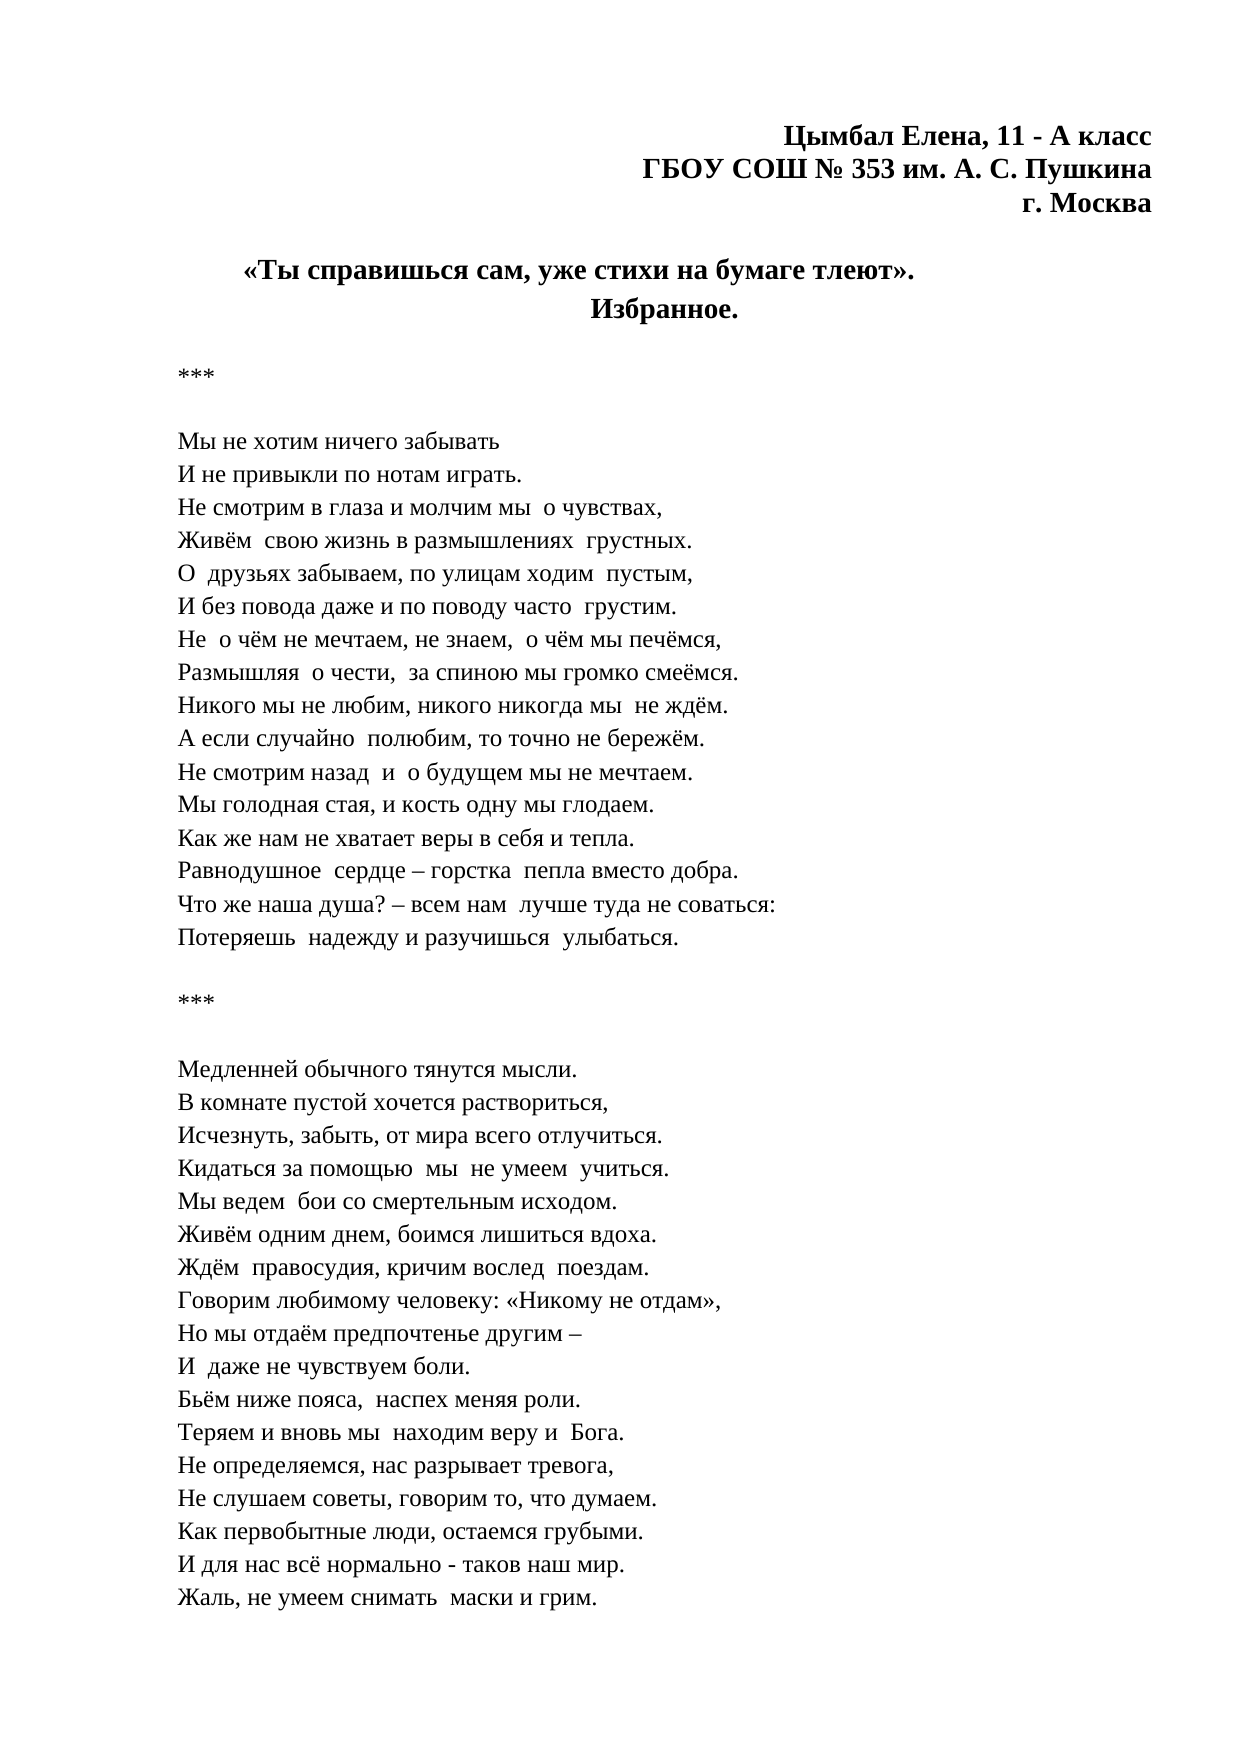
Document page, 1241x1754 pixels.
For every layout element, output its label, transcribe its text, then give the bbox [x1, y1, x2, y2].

text Никого мы не любим, никого никогда мы не ждём. [177, 691, 1152, 719]
text Что же наша душа? – всем нам лучше туда не соваться: [177, 889, 1152, 917]
text Цымбал Елена, 11 - А класс [177, 118, 1152, 152]
text Избранное. [177, 291, 1152, 324]
text Мы голодная стая, и кость одну мы глодаем. [177, 789, 1152, 818]
text Живём одним днем, боимся лишиться вдоха. [177, 1219, 1152, 1248]
text Не слушаем советы, говорим то, что думаем. [177, 1483, 1152, 1512]
text Не смотрим назад и о будущем мы не мечтаем. [177, 757, 1152, 785]
text Как же нам не хватает веры в себя и тепла. [177, 823, 1152, 851]
text Не о чём не мечтаем, не знаем, о чём мы печёмся, [177, 624, 1152, 653]
text Кидаться за помощью мы не умеем учиться. [177, 1153, 1152, 1182]
text Исчезнуть, забыть, от мира всего отлучиться. [177, 1120, 1152, 1148]
text *** [177, 362, 1152, 391]
text *** [177, 988, 1152, 1016]
text Не смотрим в глаза и молчим мы о чувствах, [177, 492, 1152, 521]
text Живём свою жизнь в размышлениях грустных. [177, 525, 1152, 554]
text Говорим любимому человеку: «Никому не отдам», [177, 1285, 1152, 1314]
text Равнодушное сердце – горстка пепла вместо добра. [177, 856, 1152, 884]
text Потеряешь надежду и разучишься улыбаться. [177, 922, 1152, 950]
text Но мы отдаём предпочтенье другим – [177, 1318, 1152, 1347]
text «Ты справишься сам, уже стихи на бумаге тлеют». [177, 252, 1152, 286]
text Жаль, не умеем снимать маски и грим. [177, 1582, 1152, 1611]
text И не привыкли по нотам играть. [177, 459, 1152, 488]
text Ждём правосудия, кричим вослед поездам. [177, 1252, 1152, 1281]
text г. Москва [177, 185, 1152, 219]
text И даже не чувствуем боли. [177, 1351, 1152, 1380]
text Не определяемся, нас разрывает тревога, [177, 1450, 1152, 1479]
text Размышляя о чести, за спиною мы громко смеёмся. [177, 657, 1152, 686]
text А если случайно полюбим, то точно не бережём. [177, 723, 1152, 752]
text В комнате пустой хочется раствориться, [177, 1087, 1152, 1116]
text Бьём ниже пояса, наспех меняя роли. [177, 1384, 1152, 1413]
text Мы не хотим ничего забывать [177, 426, 1152, 455]
text Мы ведем бои со смертельным исходом. [177, 1186, 1152, 1214]
text И без повода даже и по поводу часто грустим. [177, 591, 1152, 620]
text О друзьях забываем, по улицам ходим пустым, [177, 558, 1152, 587]
text Теряем и вновь мы находим веру и Бога. [177, 1417, 1152, 1446]
text Медленней обычного тянутся мысли. [177, 1054, 1152, 1082]
text Как первобытные люди, остаемся грубыми. [177, 1516, 1152, 1545]
text ГБОУ СОШ № 353 им. А. С. Пушкина [177, 152, 1152, 185]
text И для нас всё нормально - таков наш мир. [177, 1549, 1152, 1578]
